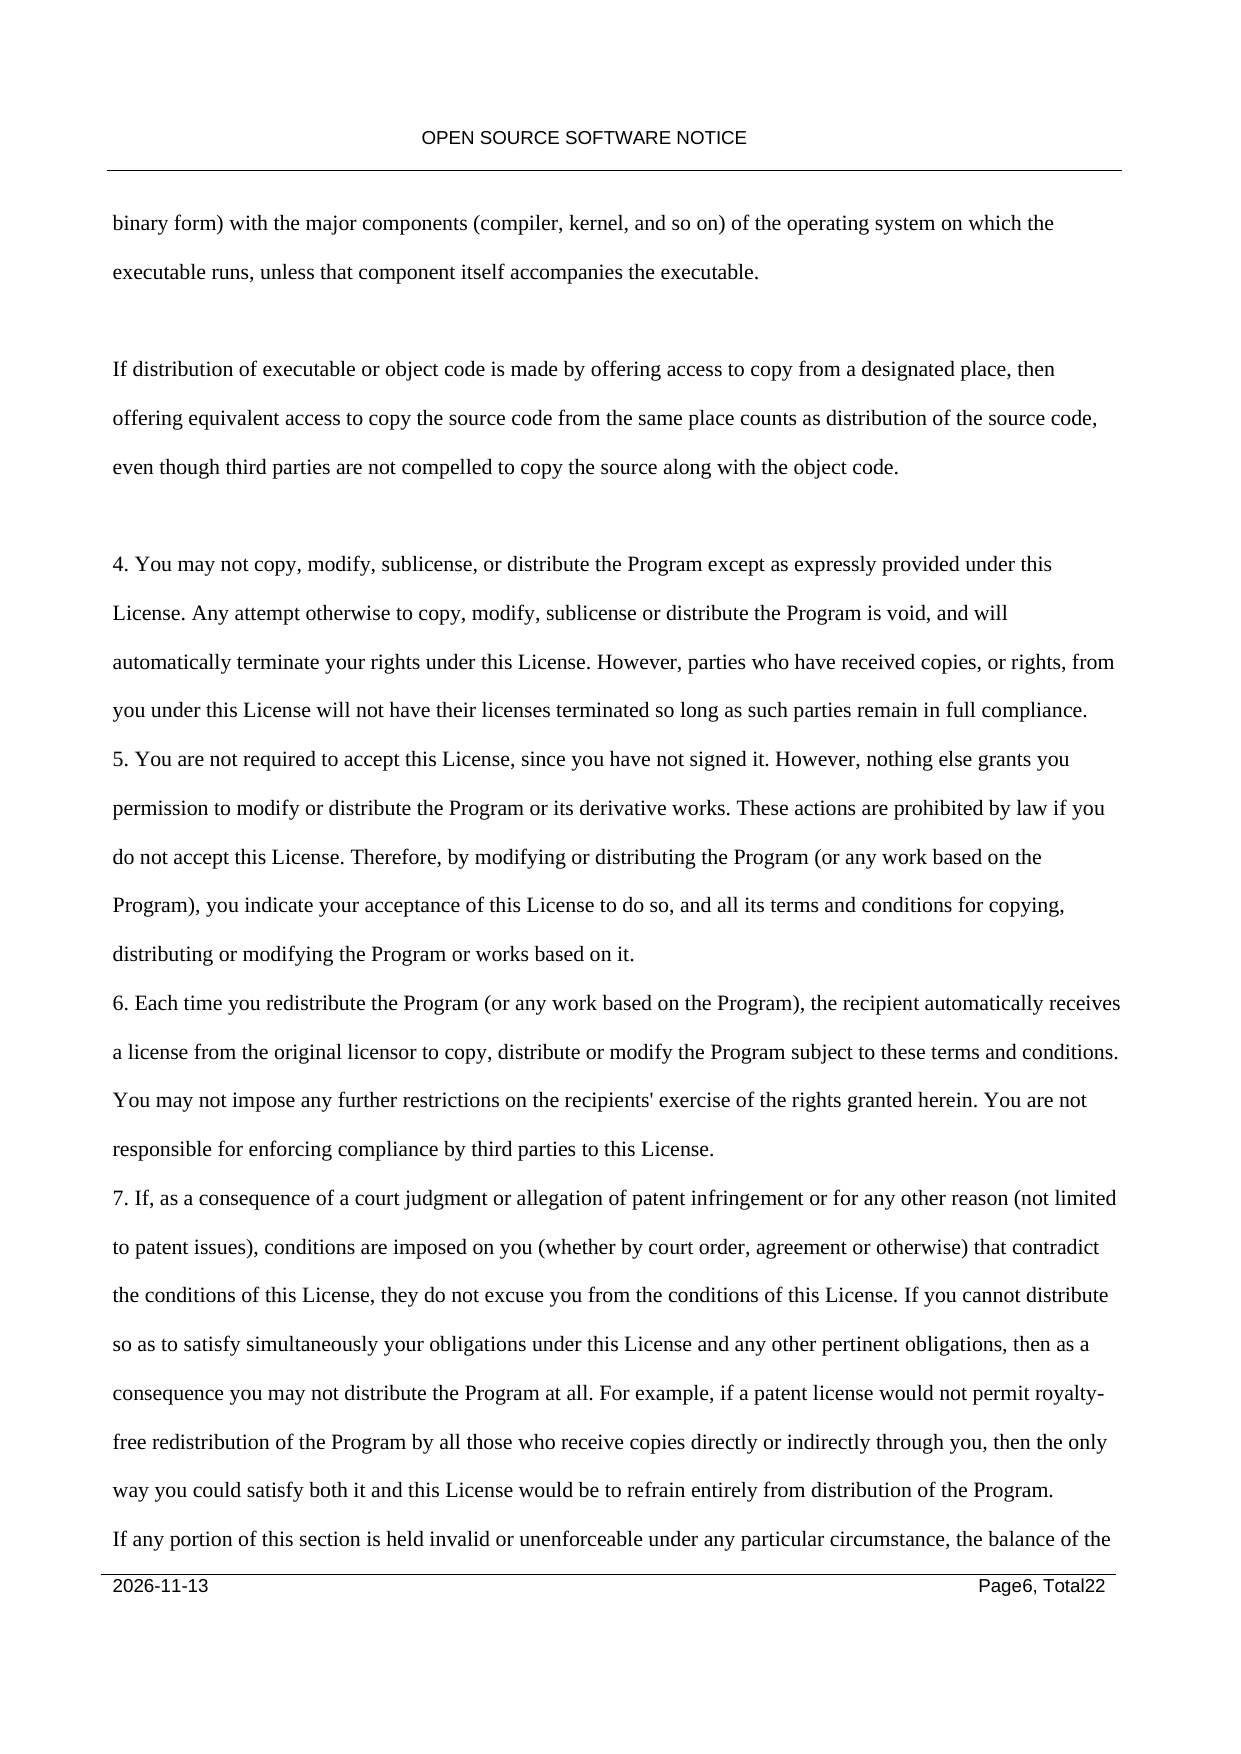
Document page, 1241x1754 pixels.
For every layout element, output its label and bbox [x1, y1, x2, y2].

text [112, 206, 1128, 1555]
